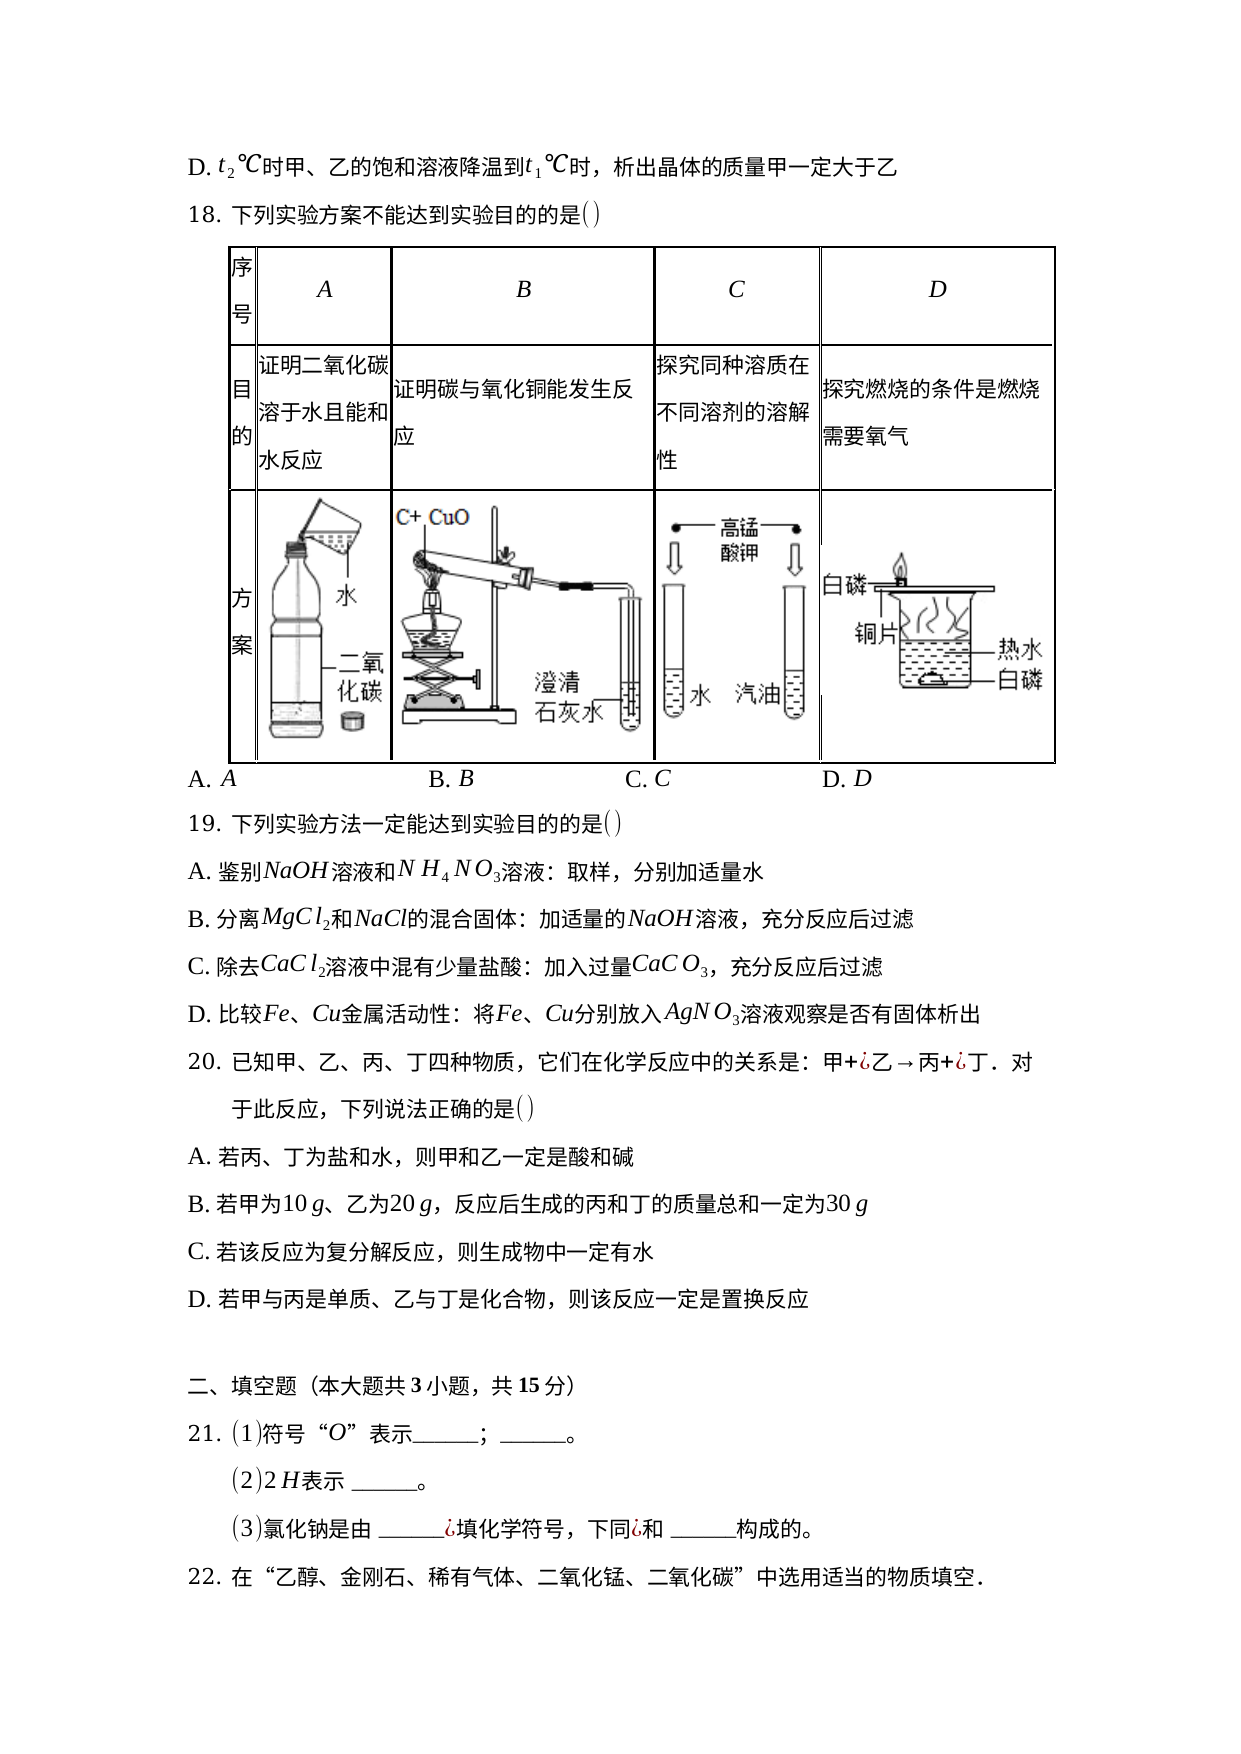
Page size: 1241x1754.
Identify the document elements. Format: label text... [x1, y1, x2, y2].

list 已知甲、乙、丙、丁四种物质，它们在化学反应中的关系是：甲乙丙丁．对于此反应，下列说法正确的是 [187, 1045, 1053, 1124]
table_cell 证明二氧化碳溶于水且能和水反应 [258, 346, 390, 489]
table_header [393, 248, 653, 343]
table_cell [256, 491, 391, 762]
table_header 序号 [231, 248, 255, 343]
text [187, 150, 1053, 182]
table_cell 证明碳与氧化铜能发生反应 [393, 346, 653, 489]
table_header [258, 248, 390, 343]
table_cell [391, 491, 654, 762]
table_header [656, 248, 819, 343]
table_cell [820, 489, 1054, 762]
text A. 鉴别溶液和溶液：取样，分别加适量水 B. 分离和的混合固体：加适量的溶液，充分反应后过滤 C. 除去溶液中混有少量盐酸：加入过量，充分反应后过滤 D. 比较、金属活动性：将、分别放入溶液观察是否有固体析出 [187, 855, 1053, 1029]
picture [821, 545, 1047, 695]
table_cell 目的 [231, 346, 255, 489]
picture [263, 493, 388, 743]
table_cell 探究燃烧的条件是燃烧需要氧气 [822, 344, 1054, 489]
text 二、填空题（本大题共3小题，共15分） [187, 1369, 1053, 1401]
table_cell [655, 491, 820, 762]
table_cell 方案 [231, 491, 256, 762]
text A. B. C. D. [187, 764, 1053, 793]
text A. 若丙、丁为盐和水，则甲和乙一定是酸和碱 B. 若甲为、乙为，反应后生成的丙和丁的质量总和一定为 C. 若该反应为复分解反应，则生成物中一定有水 D. 若甲与丙是单质、乙与丁是化合物，则该反应一定是置换反应 [187, 1140, 1053, 1314]
list 符号“”表示______；______。 表示 ______。 氯化钠是由 ______填化学符号，下同和 ______构成的。 [187, 1417, 1053, 1544]
picture [656, 515, 811, 725]
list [187, 1560, 1053, 1591]
table_cell 探究同种溶质在不同溶剂的溶解性 [656, 346, 819, 489]
picture [393, 503, 647, 737]
list 下列实验方法一定能达到实验目的的是 [187, 807, 1053, 839]
table_header [822, 248, 1054, 343]
list 下列实验方案不能达到实验目的的是 [187, 198, 1053, 230]
